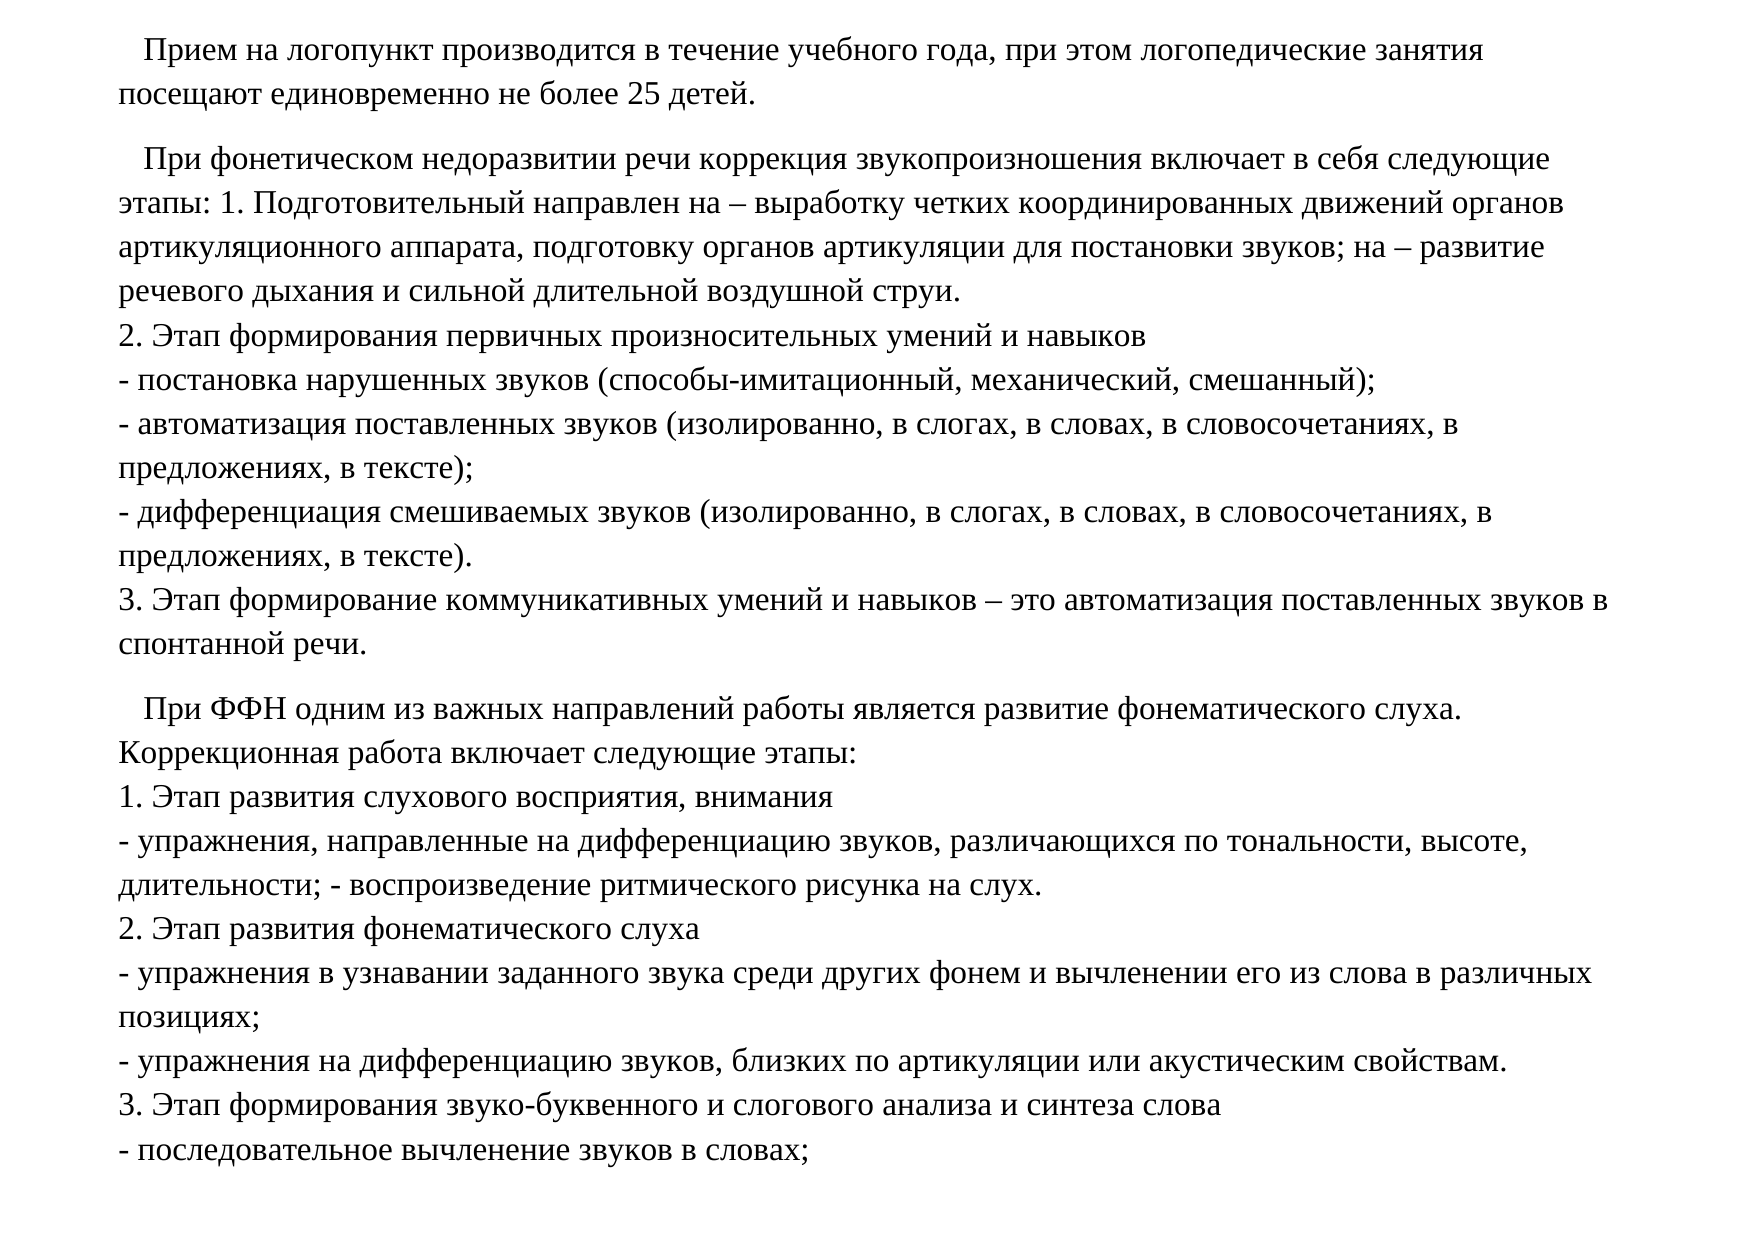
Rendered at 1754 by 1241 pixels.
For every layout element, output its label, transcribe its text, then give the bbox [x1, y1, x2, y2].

text При фонетическом недоразвитии речи коррекция звукопроизношения включает в себя следующие этапы: 1. Подготовительный направлен на – выработку четких координированных движений органов артикуляционного аппарата, подготовку органов артикуляции для постановки звуков; на – развитие речевого дыхания и сильной длительной воздушной струи. 2. Этап формирования первичных произносительных умений и навыков - постановка нарушенных звуков (способы-имитационный, механический, смешанный); - автоматизация поставленных звуков (изолированно, в слогах, в словах, в словосочетаниях, в предложениях, в тексте); - дифференциация смешиваемых звуков (изолированно, в слогах, в словах, в словосочетаниях, в предложениях, в тексте). 3. Этап формирование коммуникативных умений и навыков – это автоматизация поставленных звуков в спонтанной речи. [118, 138, 1636, 662]
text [118, 688, 1636, 1167]
text Прием на логопункт производится в течение учебного года, при этом логопедические занятия посещают единовременно не более 25 детей. [118, 29, 1636, 112]
